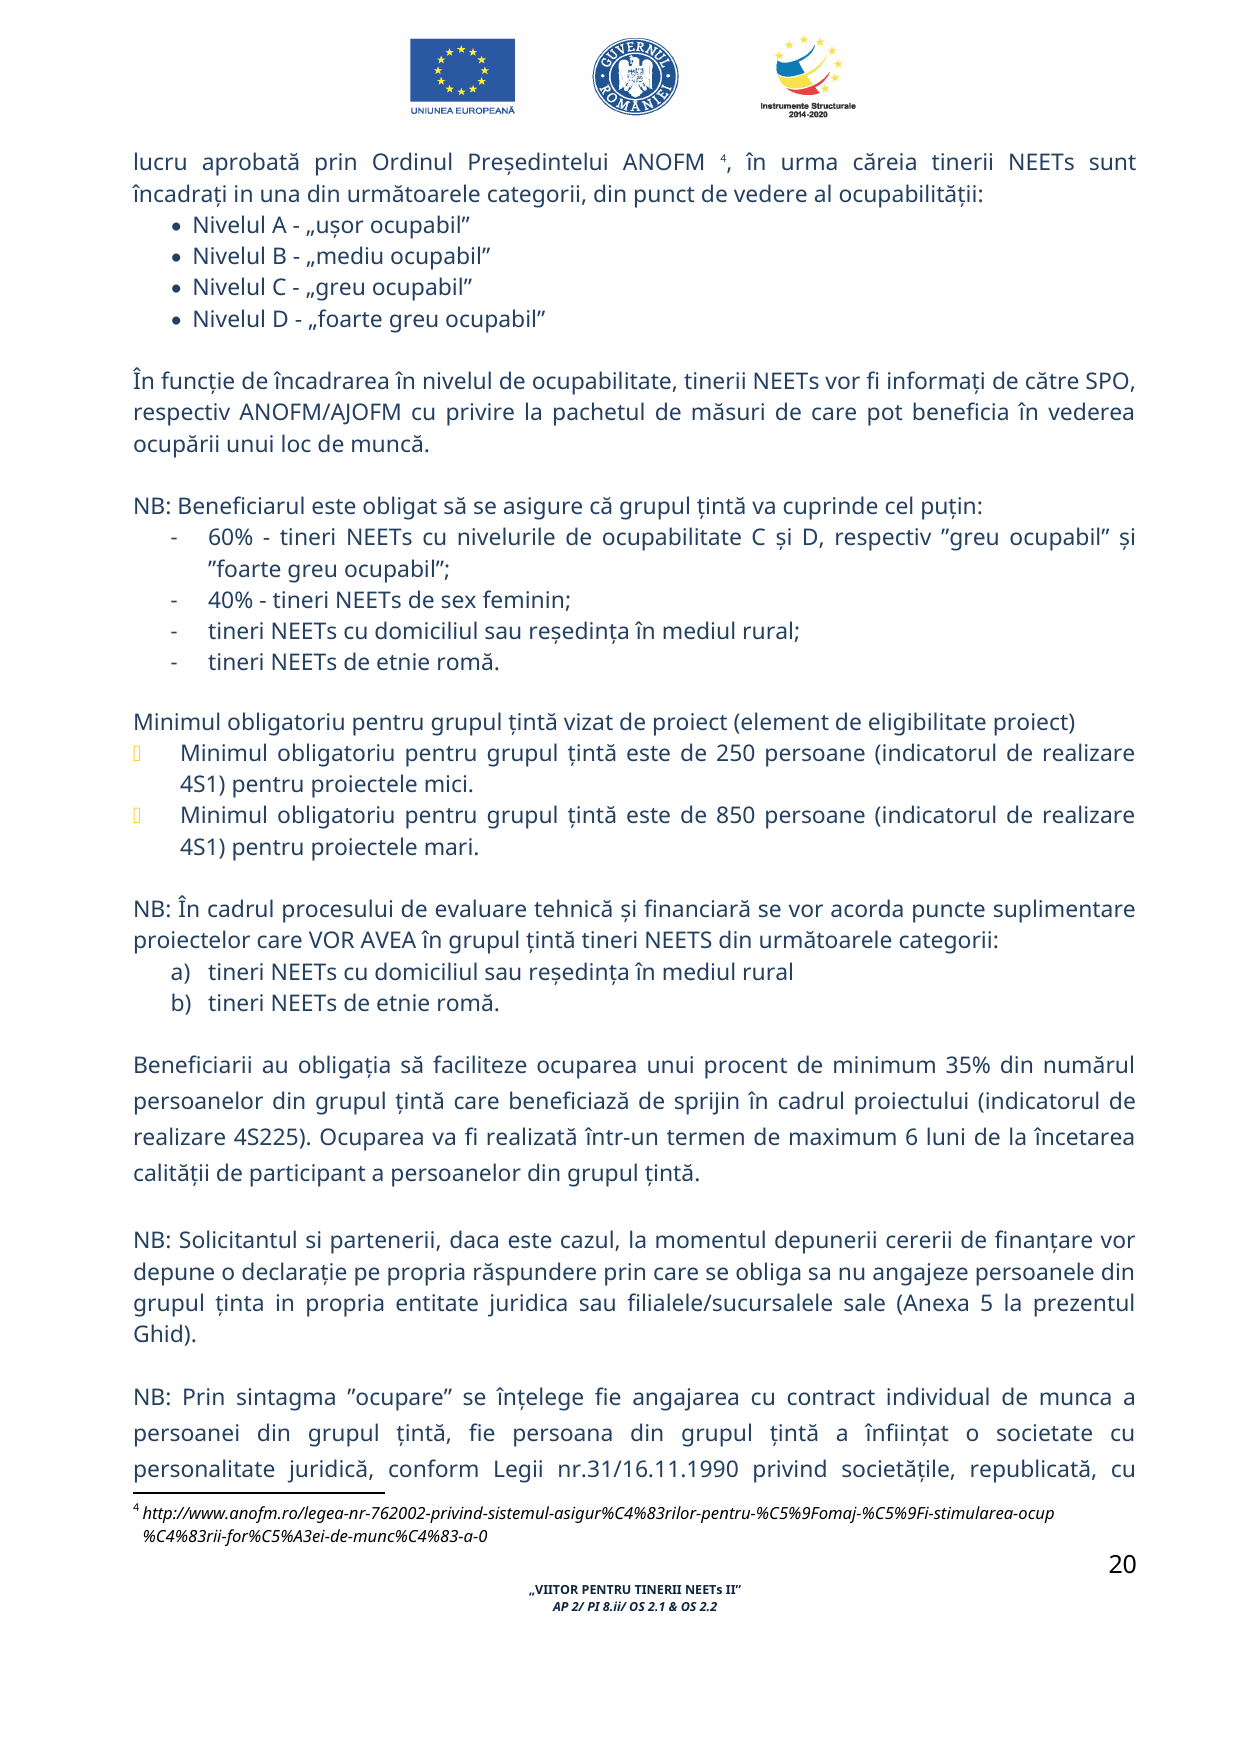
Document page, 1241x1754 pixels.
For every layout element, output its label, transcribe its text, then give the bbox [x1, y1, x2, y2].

list Minimul obligatoriu pentru grupul țintă este de 250 persoane (indicatorul de realizare 4S1) pentru proiectele mici. [133, 737, 1137, 799]
list tineri NEETs cu domiciliul sau reședința în mediul rural; [170, 615, 1137, 646]
list În funcție de încadrarea în nivelul de ocupabilitate, tinerii NEETs vor fi informați de către SPO, respectiv ANOFM/AJOFM cu privire la pachetul de măsuri de care pot beneficia în vederea ocupării unui loc de muncă. [133, 365, 1137, 459]
list Minimul obligatoriu pentru grupul țintă vizat de proiect (element de eligibilitate proiect) [133, 706, 1137, 737]
list Minimul obligatoriu pentru grupul țintă este de 850 persoane (indicatorul de realizare 4S1) pentru proiectele mari. [133, 799, 1137, 862]
list tineri NEETs cu domiciliul sau reședința în mediul rural [170, 956, 1137, 987]
text NB: Solicitantul si partenerii, daca este cazul, la momentul depunerii cererii de finanțare vor depune o declarație pe propria răspundere prin care se obliga sa nu angajeze persoanele din grupul ținta in propria entitate juridica sau filialele/sucursalele sale (Anexa 5 la prezentul Ghid). [133, 1224, 1137, 1349]
list tineri NEETs de etnie romă. [170, 987, 1137, 1018]
list Nivelul D - „foarte greu ocupabil” [170, 303, 1137, 334]
picture [380, 14, 890, 147]
list Nivelul B - „mediu ocupabil” [170, 240, 1137, 271]
list 60% - tineri NEETs cu nivelurile de ocupabilitate C și D, respectiv ”greu ocupabil” și ”foarte greu ocupabil”; [170, 521, 1137, 584]
list Beneficiarii au obligația să faciliteze ocuparea unui procent de minimum 35% din numărul persoanelor din grupul țintă care beneficiază de sprijin în cadrul proiectului (indicatorul de realizare 4S225). Ocuparea va fi realizată într-un termen de maximum 6 luni de la încetarea calității de participant a persoanelor din grupul țintă. [133, 1049, 1137, 1188]
list 40% - tineri NEETs de sex feminin; [170, 584, 1137, 615]
list Nivelul C - „greu ocupabil” [170, 271, 1137, 303]
text NB: În cadrul procesului de evaluare tehnică și financiară se vor acorda puncte suplimentare proiectelor care VOR AVEA în grupul țintă tineri NEETS din următoarele categorii: [133, 893, 1137, 956]
list tineri NEETs de etnie romă. [170, 646, 1137, 678]
text NB: Beneficiarul este obligat să se asigure că grupul țintă va cuprinde cel puțin: [133, 490, 1137, 521]
list Nivelul A - „ușor ocupabil” [170, 209, 1137, 240]
